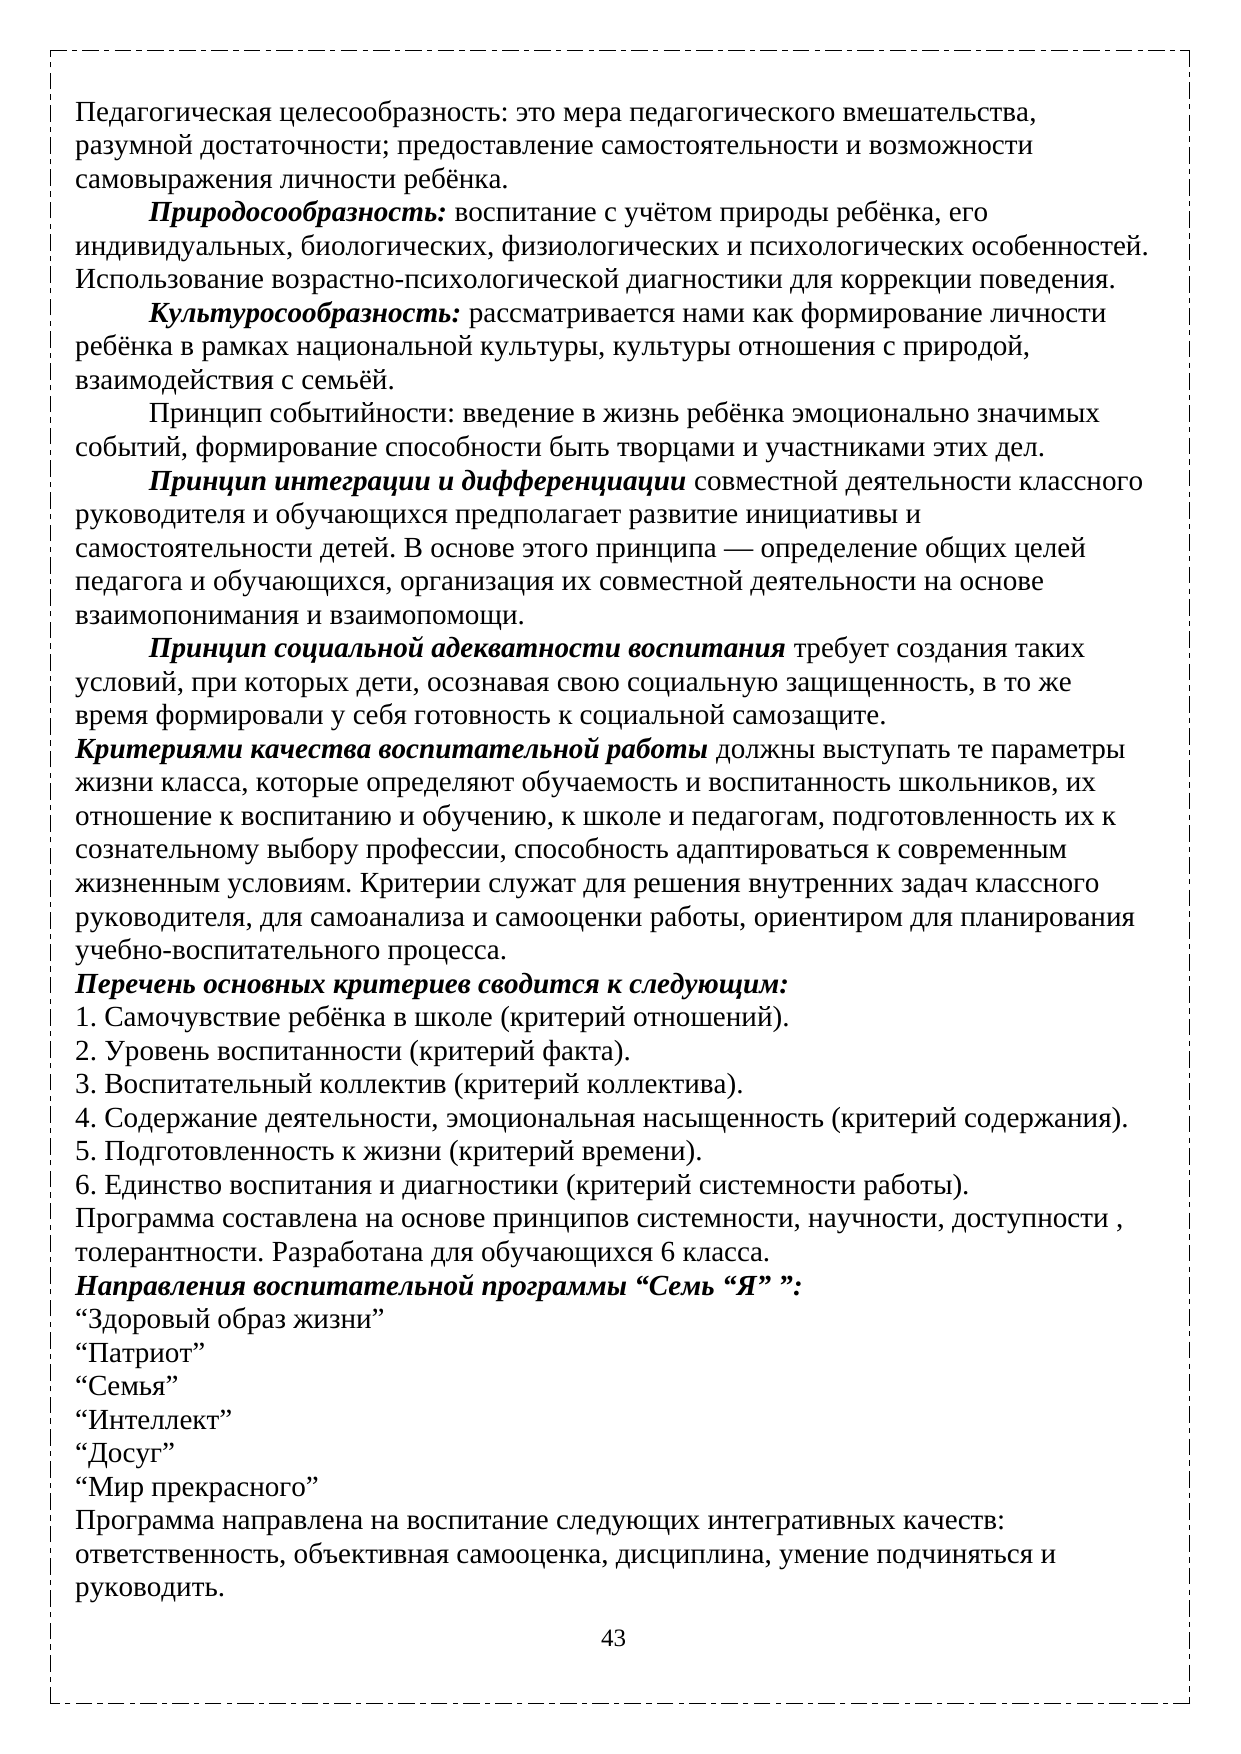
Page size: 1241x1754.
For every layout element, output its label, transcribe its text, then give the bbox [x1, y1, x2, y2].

text 2. Уровень воспитанности (критерий факта). [75, 1033, 1152, 1066]
text Перечень основных критериев сводится к следующим: [75, 966, 1152, 999]
text “Здоровый образ жизни” [75, 1301, 1152, 1335]
text Принцип интеграции и дифференциации совместной деятельности классного руководителя и обучающихся предполагает развитие инициативы и самостоятельности детей. В основе этого принципа — определение общих целей педагога и обучающихся, организация их совместной деятельности на основе взаимопонимания и взаимопомощи. [75, 463, 1152, 630]
text 5. Подготовленность к жизни (критерий времени). [75, 1133, 1152, 1167]
text Природосообразность: воспитание с учётом природы ребёнка, его индивидуальных, биологических, физиологических и психологических особенностей. Использование возрастно-психологической диагностики для коррекции поведения. [75, 194, 1152, 295]
text 1. Самочувствие ребёнка в школе (критерий отношений). [75, 999, 1152, 1033]
text Педагогическая целесообразность: это мера педагогического вмешательства, разумной достаточности; предоставление самостоятельности и возможности самовыражения личности ребёнка. [75, 94, 1152, 194]
text 4. Содержание деятельности, эмоциональная насыщенность (критерий содержания). [75, 1100, 1152, 1133]
text Программа составлена на основе принципов системности, научности, доступности , толерантности. Разработана для обучающихся 6 класса. [75, 1201, 1152, 1268]
text “Патриот” [75, 1335, 1152, 1368]
text 6. Единство воспитания и диагностики (критерий системности работы). [75, 1167, 1152, 1201]
text Принцип социальной адекватности воспитания требует создания таких условий, при которых дети, осознавая свою социальную защищенность, в то же время формировали у себя готовность к социальной самозащите. [75, 630, 1152, 731]
text “Досуг” [75, 1435, 1152, 1469]
text Принцип событийности: введение в жизнь ребёнка эмоционально значимых событий, формирование способности быть творцами и участниками этих дел. [75, 396, 1152, 463]
text “Семья” [75, 1368, 1152, 1402]
text “Мир прекрасного” [75, 1469, 1152, 1502]
text “Интеллект” [75, 1402, 1152, 1435]
text Критериями качества воспитательной работы должны выступать те параметры жизни класса, которые определяют обучаемость и воспитанность школьников, их отношение к воспитанию и обучению, к школе и педагогам, подготовленность их к сознательному выбору профессии, способность адаптироваться к современным жизненным условиям. Критерии служат для решения внутренних задач классного руководителя, для самоанализа и самооценки работы, ориентиром для планирования учебно-воспитательного процесса. [75, 731, 1152, 966]
text Программа направлена на воспитание следующих интегративных качеств: ответственность, объективная самооценка, дисциплина, умение подчиняться и руководить. [75, 1502, 1152, 1603]
text 3. Воспитательный коллектив (критерий коллектива). [75, 1066, 1152, 1100]
text Культуросообразность: рассматривается нами как формирование личности ребёнка в рамках национальной культуры, культуры отношения с природой, взаимодействия с семьёй. [75, 295, 1152, 396]
text Направления воспитательной программы “Семь “Я” ”: [75, 1268, 1152, 1301]
